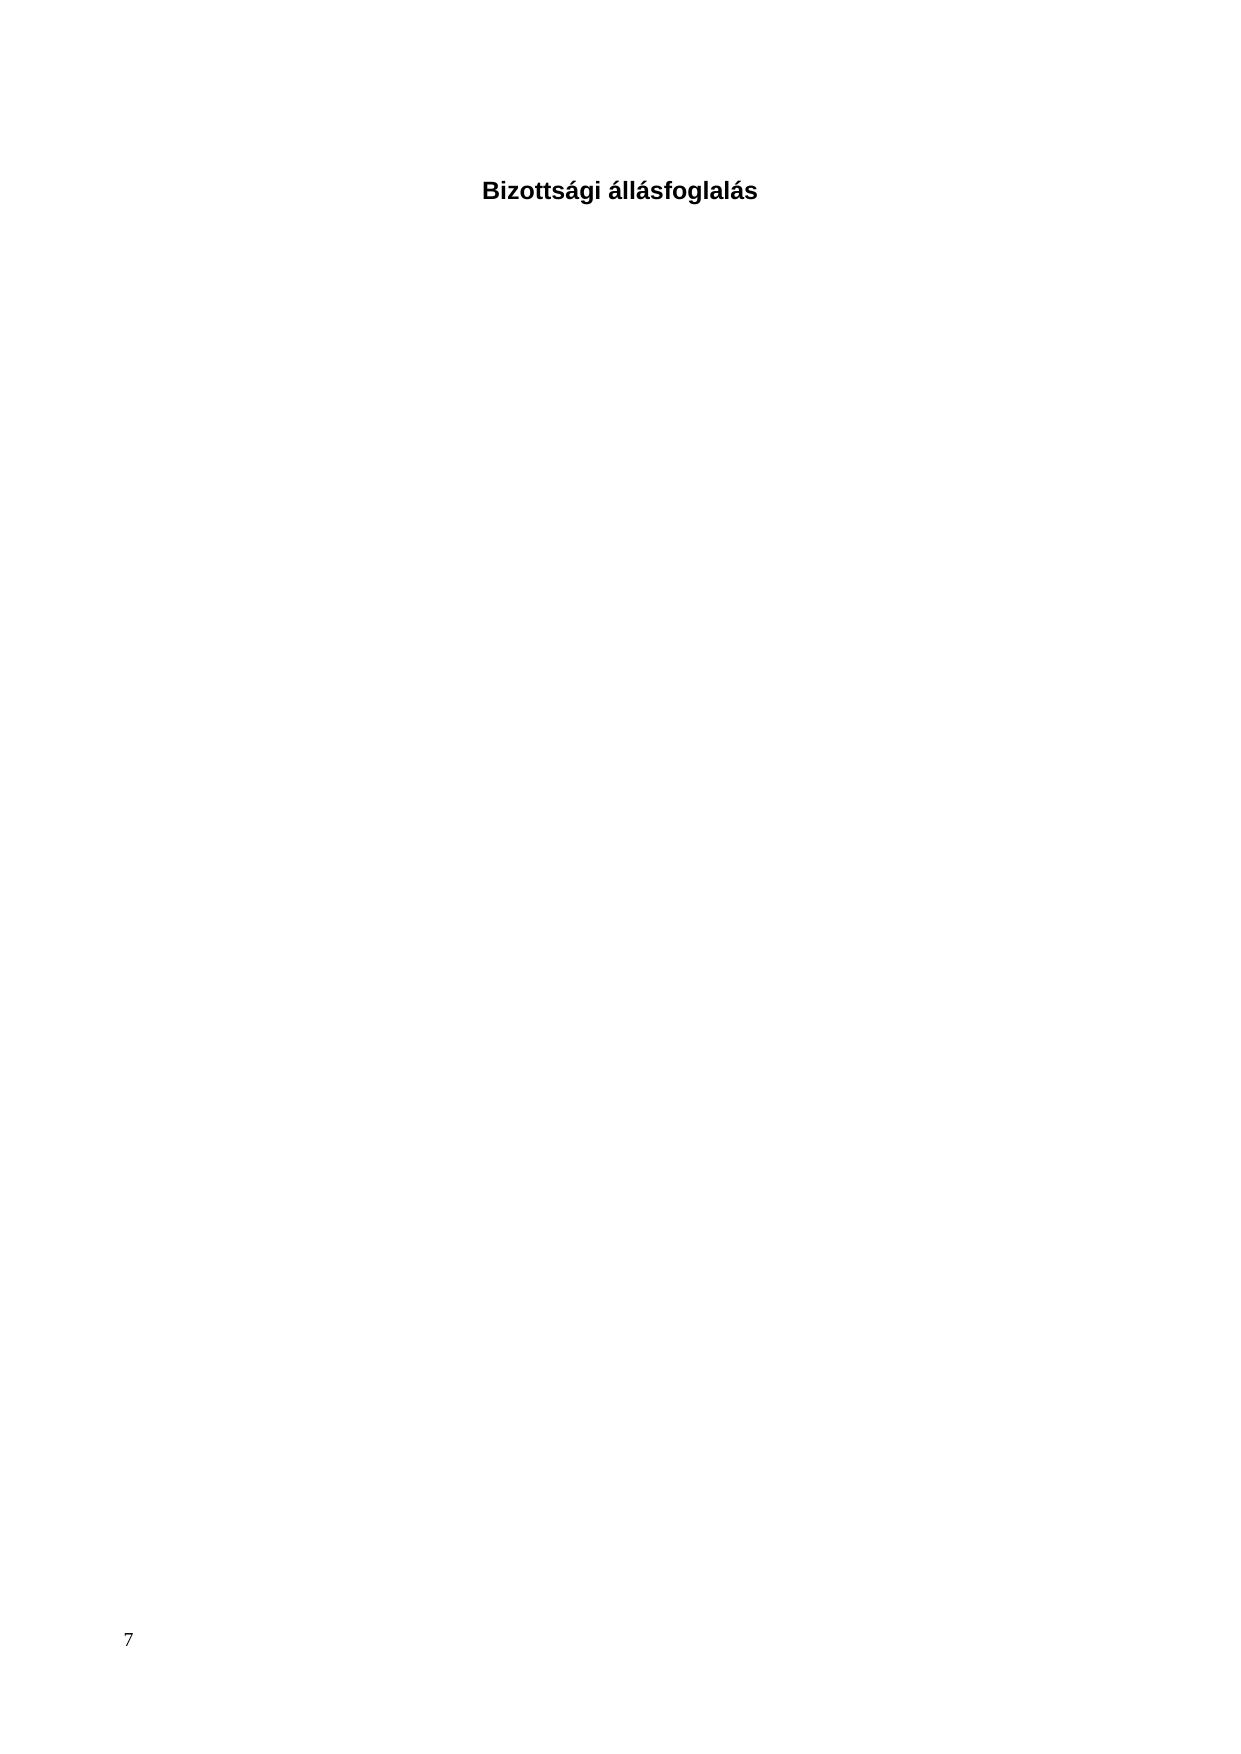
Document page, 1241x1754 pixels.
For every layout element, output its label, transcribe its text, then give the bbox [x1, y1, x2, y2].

text Bizottsági állásfoglalás [148, 176, 1093, 205]
